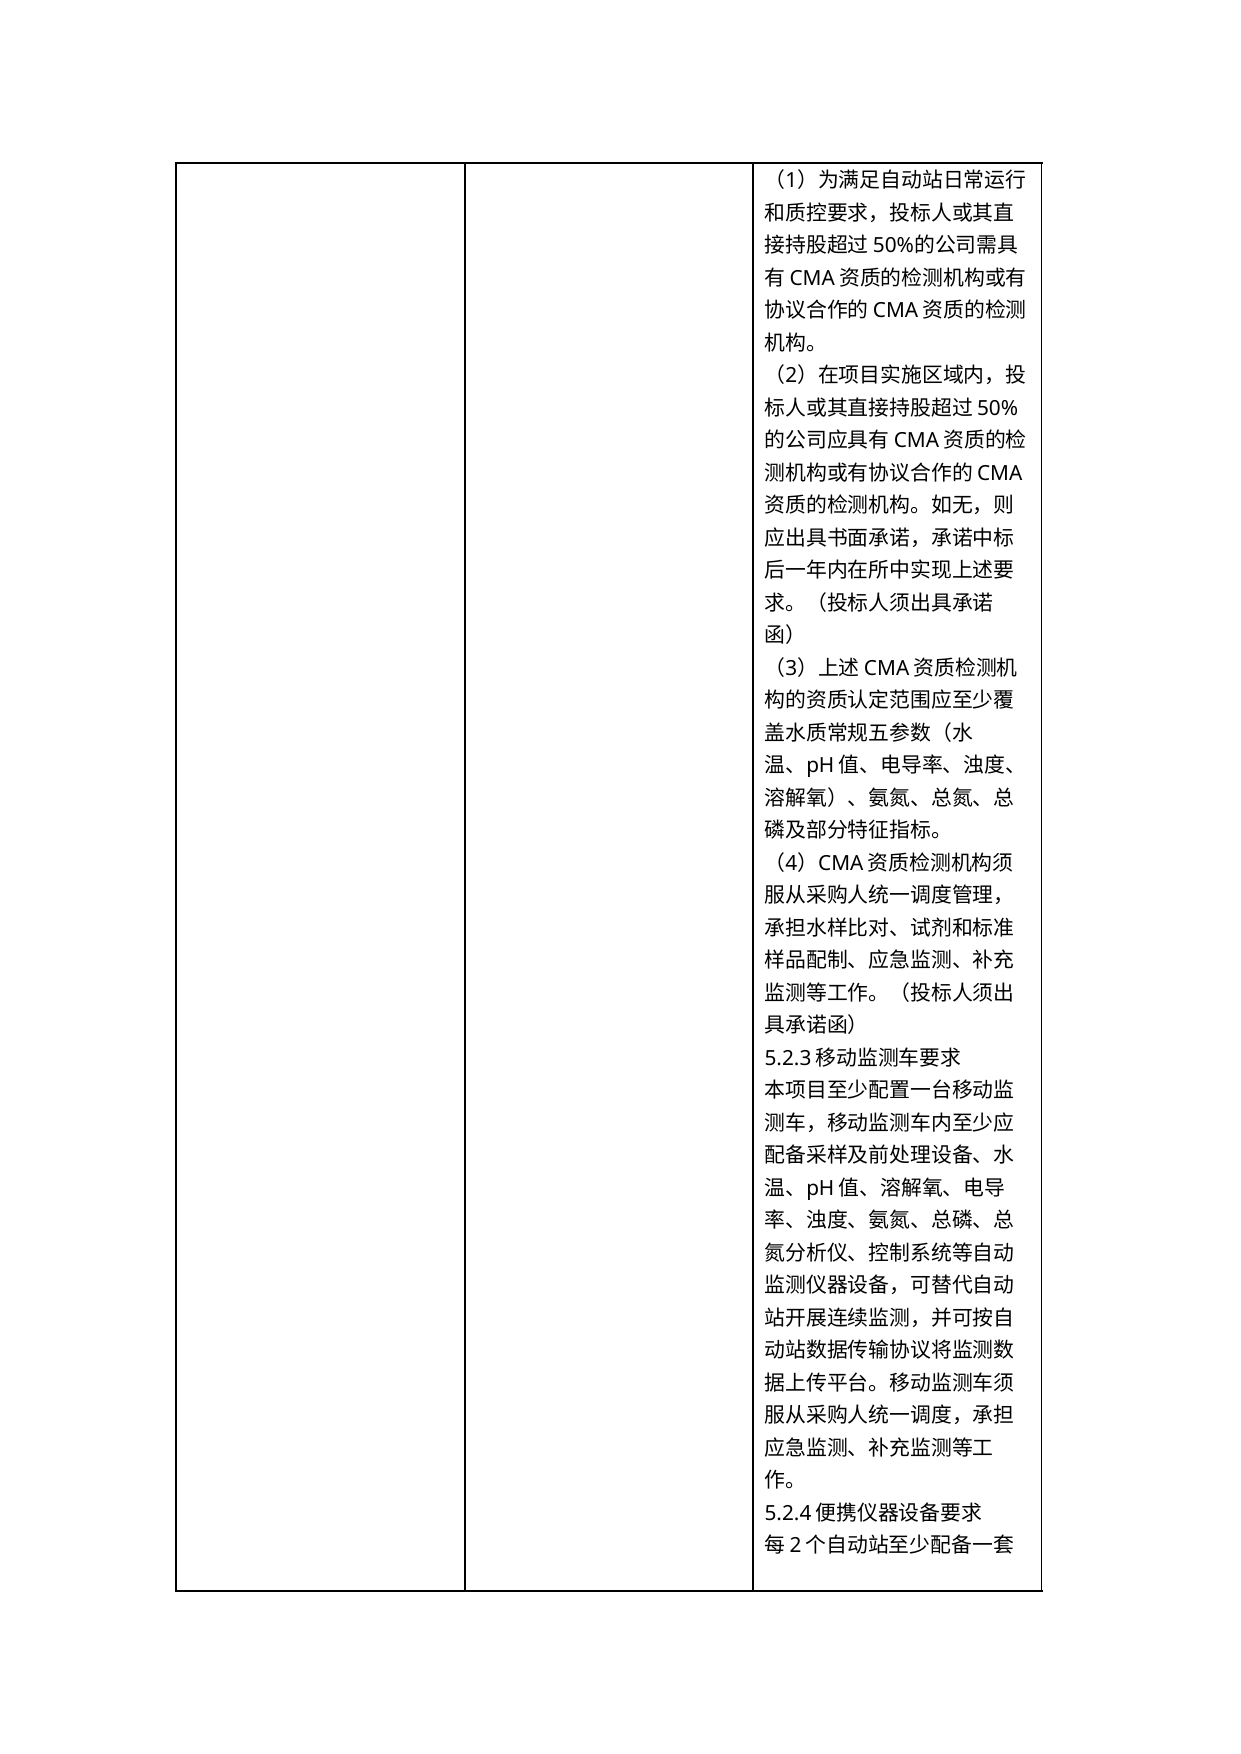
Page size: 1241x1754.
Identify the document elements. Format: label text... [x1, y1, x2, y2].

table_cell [754, 164, 1041, 1590]
table_cell [466, 164, 752, 1590]
table_cell 1 [177, 164, 464, 1590]
